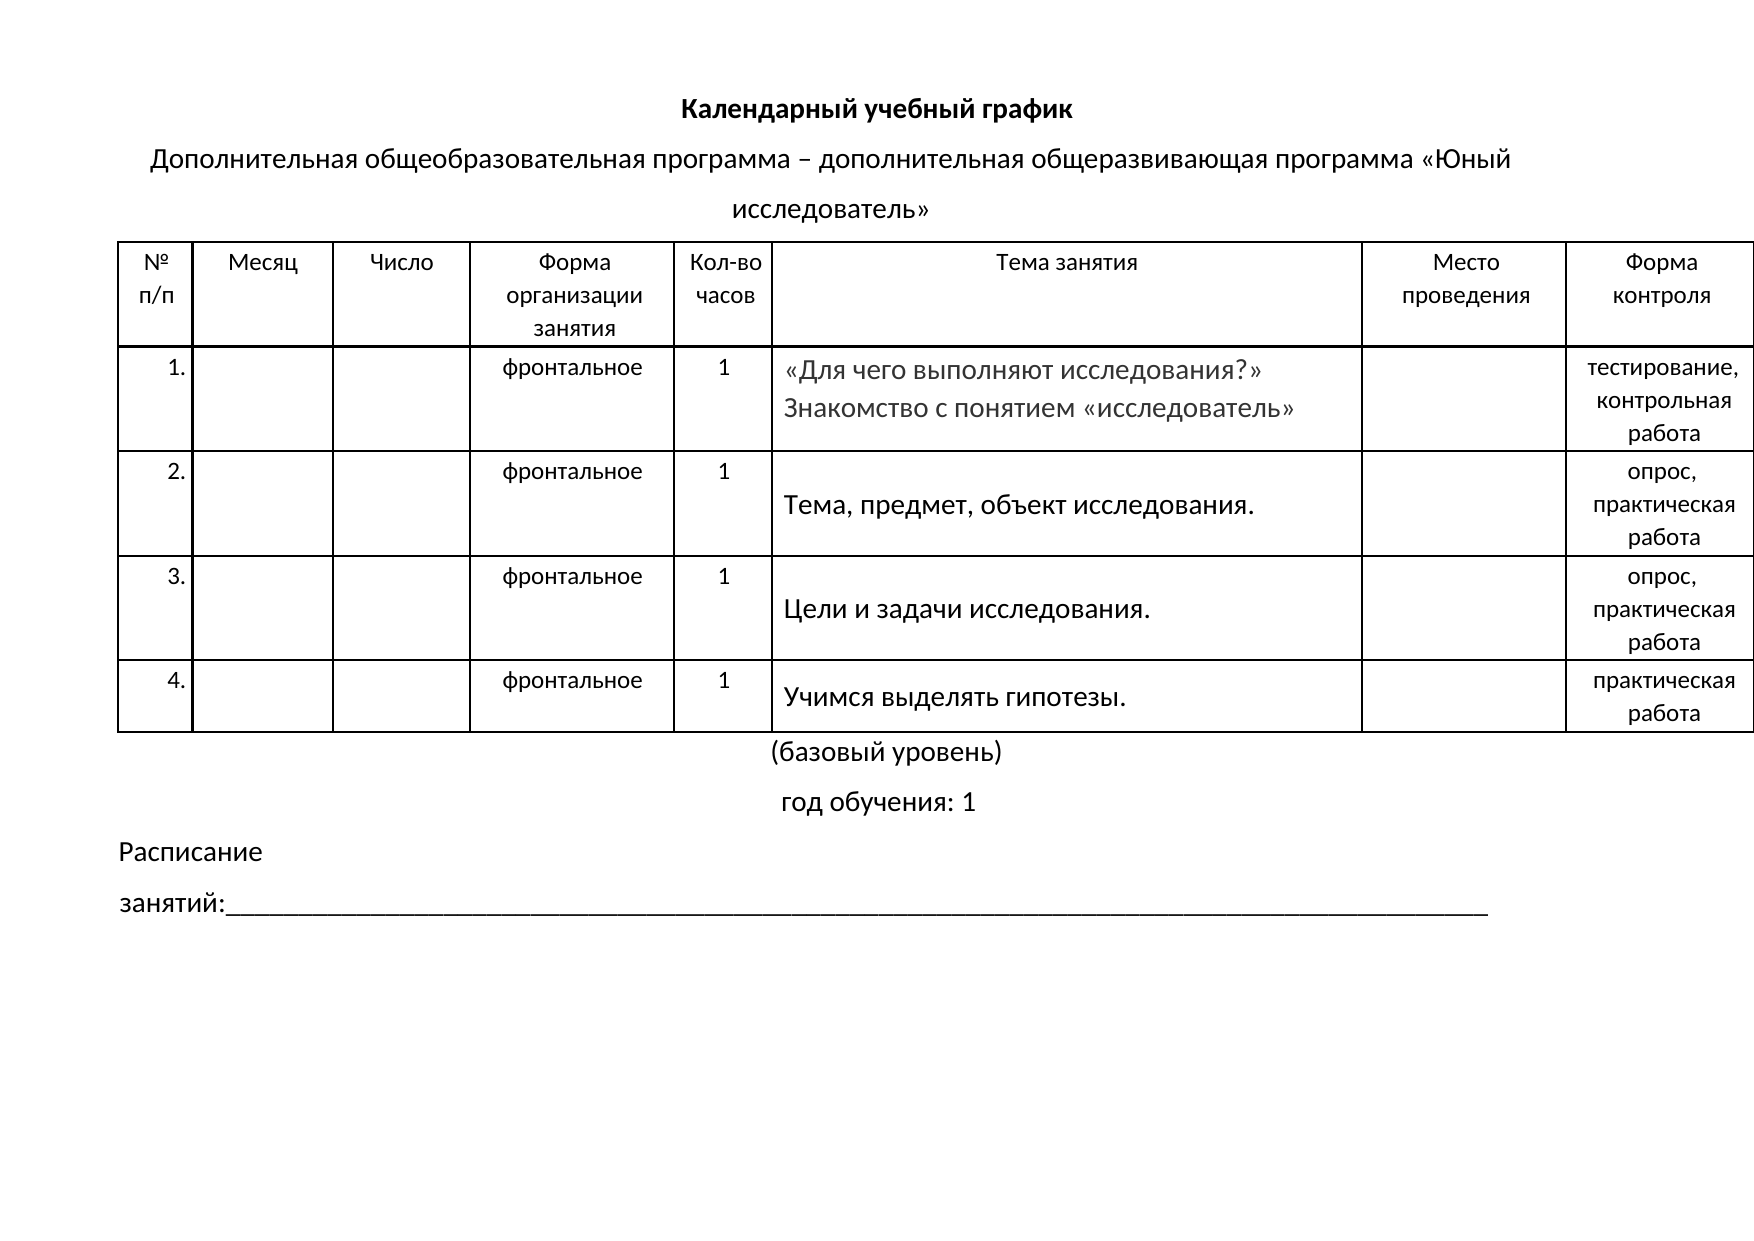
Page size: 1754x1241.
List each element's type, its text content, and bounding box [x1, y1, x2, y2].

table_cell Цели и задачи исследования. [773, 557, 1361, 659]
table_header Тема занятия [773, 243, 1361, 345]
table_cell Учимся выделять гипотезы. [773, 661, 1361, 731]
table_cell [194, 348, 332, 450]
table_cell «Для чего выполняют исследования?» Знакомство с понятием «исследователь» [773, 348, 1361, 450]
table_cell опрос, практическая работа [1567, 452, 1753, 554]
table_cell [334, 452, 469, 554]
text Дополнительная общеобразовательная программа – дополнительная общеразвивающая программа «Юный исследователь» [118, 140, 1544, 226]
table_cell практическая работа [1567, 661, 1753, 731]
table_cell [1363, 557, 1565, 659]
table_header Место проведения [1363, 243, 1565, 345]
table_header Кол-во часов [675, 243, 771, 345]
table_cell [194, 661, 332, 731]
table_cell 1 [675, 661, 771, 731]
table_cell 1 [675, 348, 771, 450]
table_cell 4. [119, 661, 191, 731]
table_cell 1 [675, 557, 771, 659]
table_cell опрос, практическая работа [1567, 557, 1753, 659]
table_cell 1 [675, 452, 771, 554]
table_cell [1363, 452, 1565, 554]
table_cell фронтальное [471, 452, 673, 554]
table_header Месяц [194, 243, 332, 345]
table_header Число [334, 243, 469, 345]
table_cell тестирование, контрольная работа [1567, 348, 1753, 450]
table_cell [1363, 661, 1565, 731]
table_cell фронтальное [471, 557, 673, 659]
table_cell [1363, 348, 1565, 450]
table_header Форма организации занятия [471, 243, 673, 345]
table_cell 1. [119, 348, 191, 450]
table_cell [334, 557, 469, 659]
table_cell [194, 557, 332, 659]
table_cell фронтальное [471, 348, 673, 450]
table_cell [334, 661, 469, 731]
table_cell [334, 348, 469, 450]
table_header № п/п [119, 243, 191, 345]
table_cell 3. [119, 557, 191, 659]
text Календарный учебный график [210, 90, 1544, 126]
table_header Форма контроля [1567, 243, 1753, 345]
table_cell фронтальное [471, 661, 673, 731]
text Расписание занятий:_______________________________________________________________________________________ [118, 833, 1543, 919]
text (базовый уровень) год обучения: 1 [770, 733, 1039, 819]
table_cell [194, 452, 332, 554]
table_cell 2. [119, 452, 191, 554]
table_cell Тема, предмет, объект исследования. [773, 452, 1361, 554]
